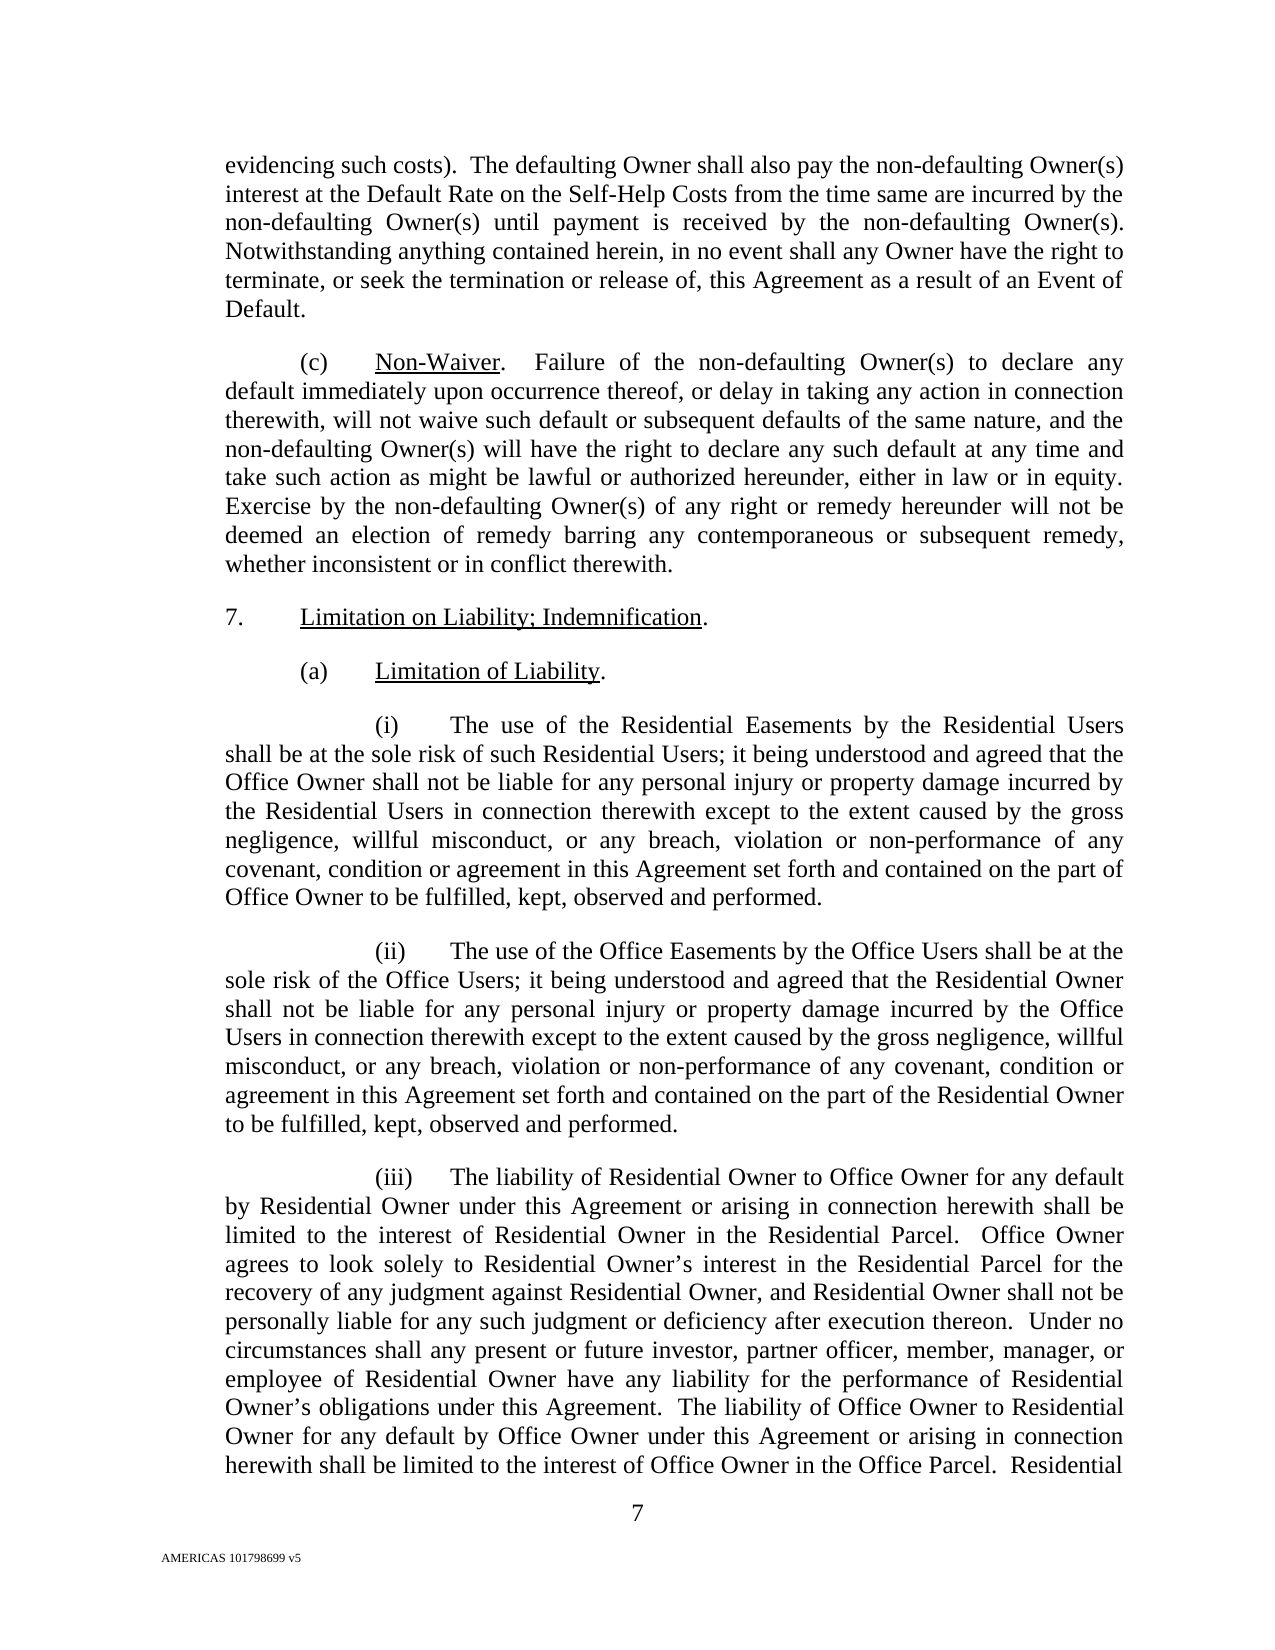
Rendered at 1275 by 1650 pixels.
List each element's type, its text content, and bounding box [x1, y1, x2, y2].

text Limitation on Liability; Indemnification. [150, 602, 1125, 631]
text The use of the Office Easements by the Office Users shall be at the sole risk of the Office Users; it being understood and agreed that the Residential Owner shall not be liable for any personal injury or property damage incurred by the Office Users in connection therewith except to the extent caused by the gross negligence, willful misconduct, or any breach, violation or non-performance of any covenant, condition or agreement in this Agreement set forth and contained on the part of the Residential Owner to be fulfilled, kept, observed and performed. [225, 936, 1125, 1137]
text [225, 150, 1125, 322]
text The use of the Residential Easements by the Residential Users shall be at the sole risk of such Residential Users; it being understood and agreed that the Office Owner shall not be liable for any personal injury or property damage incurred by the Residential Users in connection therewith except to the extent caused by the gross negligence, willful misconduct, or any breach, violation or non-performance of any covenant, condition or agreement in this Agreement set forth and contained on the part of Office Owner to be fulfilled, kept, observed and performed. [225, 710, 1125, 911]
text Non-Waiver. Failure of the non-defaulting Owner(s) to declare any default immediately upon occurrence thereof, or delay in taking any action in connection therewith, will not waive such default or subsequent defaults of the same nature, and the non-defaulting Owner(s) will have the right to declare any such default at any time and take such action as might be lawful or authorized hereunder, either in law or in equity. Exercise by the non-defaulting Owner(s) of any right or remedy hereunder will not be deemed an election of remedy barring any contemporaneous or subsequent remedy, whether inconsistent or in conflict therewith. [225, 347, 1125, 577]
text Limitation of Liability. [225, 656, 1125, 685]
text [225, 1162, 1125, 1479]
